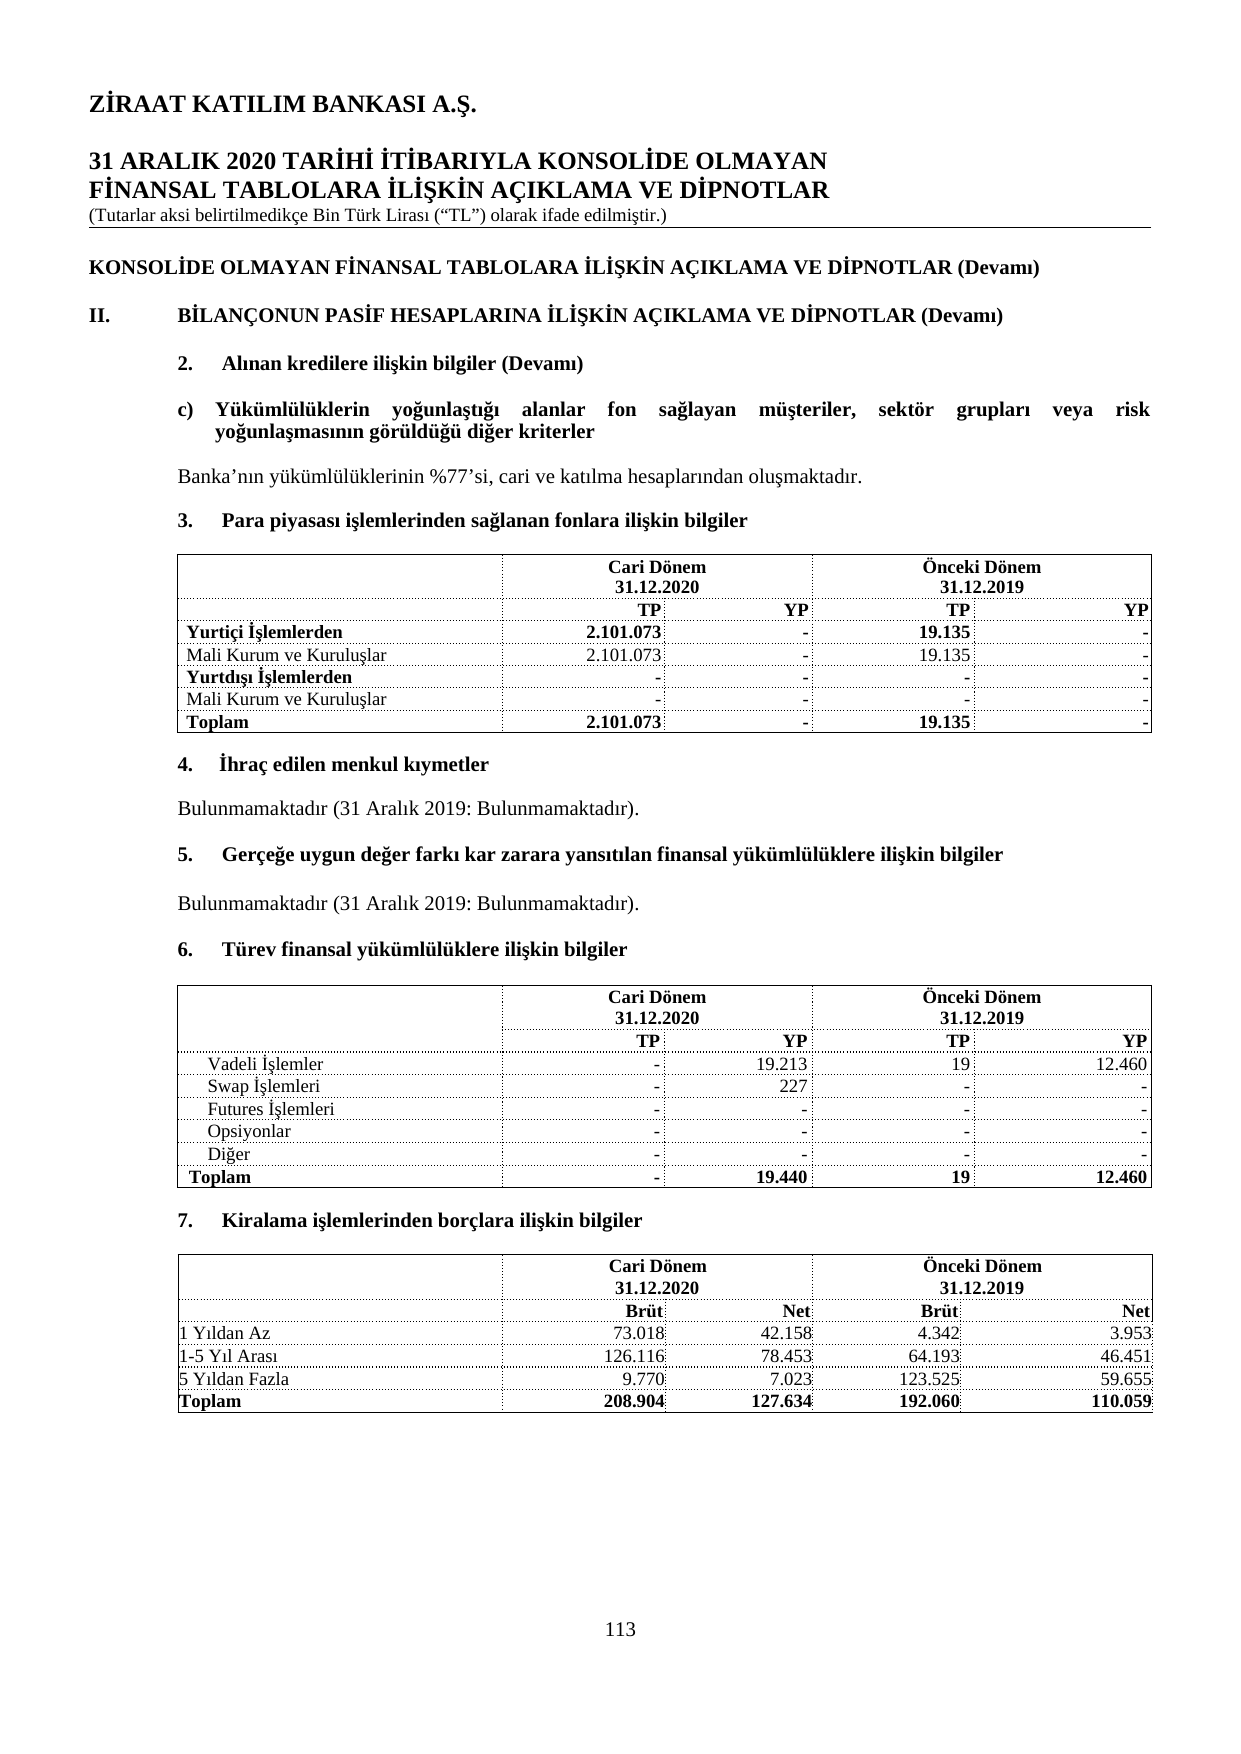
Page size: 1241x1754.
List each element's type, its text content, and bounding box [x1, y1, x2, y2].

text KONSOLİDE OLMAYAN FİNANSAL TABLOLARA İLİŞKİN AÇIKLAMA VE DİPNOTLAR (Devamı) [89, 255, 1170, 279]
list 4. İhraç edilen menkul kıymetler [177, 755, 1152, 776]
text 6. Türev finansal yükümlülüklere ilişkin bilgiler [177, 937, 1152, 961]
text 7. Kiralama işlemlerinden borçlara ilişkin bilgiler [177, 1210, 1152, 1232]
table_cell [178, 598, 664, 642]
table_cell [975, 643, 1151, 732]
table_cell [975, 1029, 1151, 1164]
text II. BİLANÇONUN PASİF HESAPLARINA İLİŞKİN AÇIKLAMA VE DİPNOTLAR (Devamı) [89, 303, 1152, 327]
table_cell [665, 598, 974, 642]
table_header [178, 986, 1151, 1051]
list Banka’nın yükümlülüklerinin %77’si, cari ve katılma hesaplarından oluşmaktadır. [177, 465, 1152, 487]
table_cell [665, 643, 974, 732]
text 5. Gerçeğe uygun değer farkı kar zarara yansıtılan finansal yükümlülüklere ilişkin bilgiler [177, 842, 1152, 866]
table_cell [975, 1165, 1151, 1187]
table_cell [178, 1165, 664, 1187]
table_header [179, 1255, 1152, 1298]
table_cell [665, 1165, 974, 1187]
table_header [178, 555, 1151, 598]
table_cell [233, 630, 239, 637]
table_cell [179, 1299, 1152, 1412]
text Bulunmamaktadır (31 Aralık 2019: Bulunmamaktadır). [177, 798, 1152, 820]
list Yükümlülüklerin yoğunlaştığı alanlar fon sağlayan müşteriler, sektör grupları veya risk yoğunlaşmasının görüldüğü diğer kriterler [177, 399, 1152, 443]
text Bulunmamaktadır (31 Aralık 2019: Bulunmamaktadır). [177, 890, 1152, 914]
text 2. Alınan kredilere ilişkin bilgiler (Devamı) [177, 351, 1152, 375]
text 3. Para piyasası işlemlerinden sağlanan fonlara ilişkin bilgiler [177, 509, 1150, 532]
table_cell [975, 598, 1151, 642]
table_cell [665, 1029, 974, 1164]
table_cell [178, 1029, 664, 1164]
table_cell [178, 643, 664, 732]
